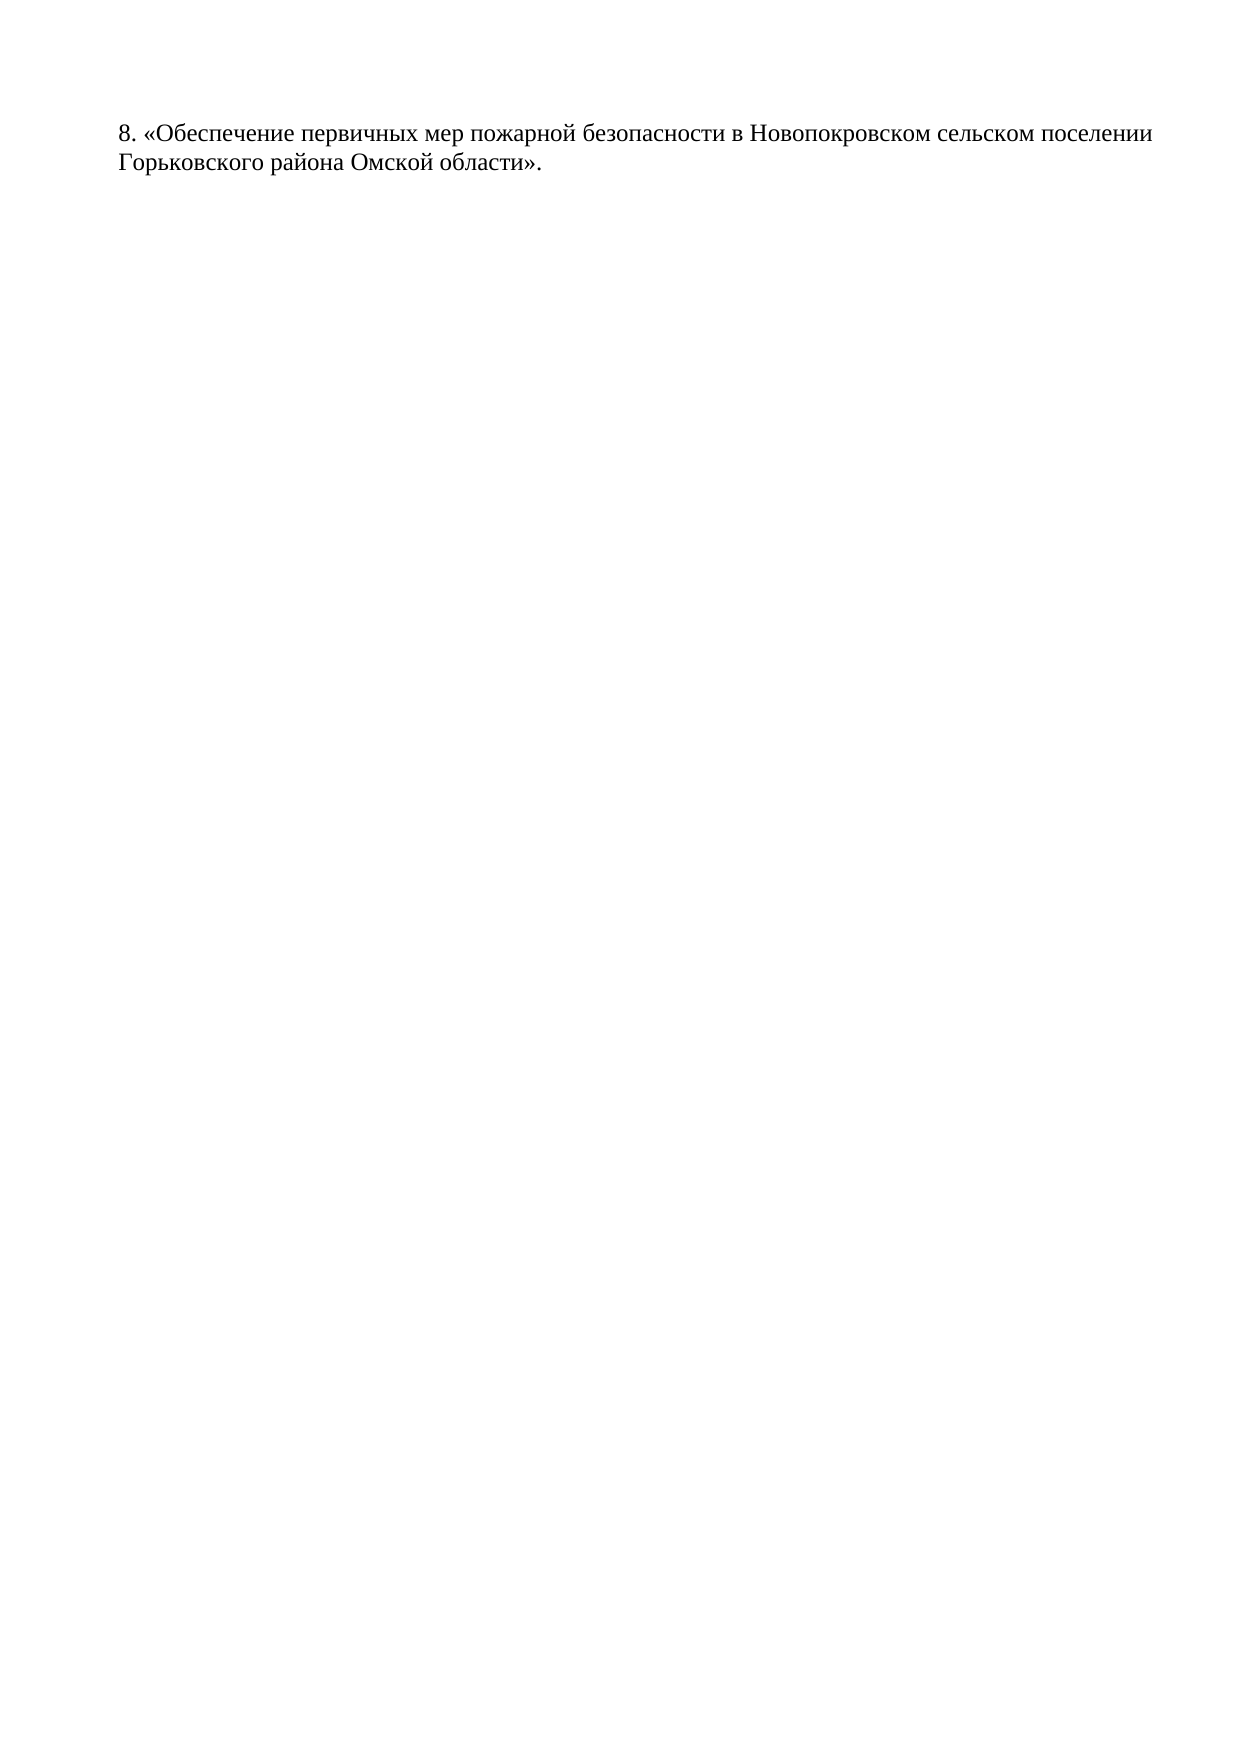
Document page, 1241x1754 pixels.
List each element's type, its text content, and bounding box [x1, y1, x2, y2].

text 8. «Обеспечение первичных мер пожарной безопасности в Новопокровском сельском поселении Горьковского района Омской области». [118, 118, 1181, 176]
